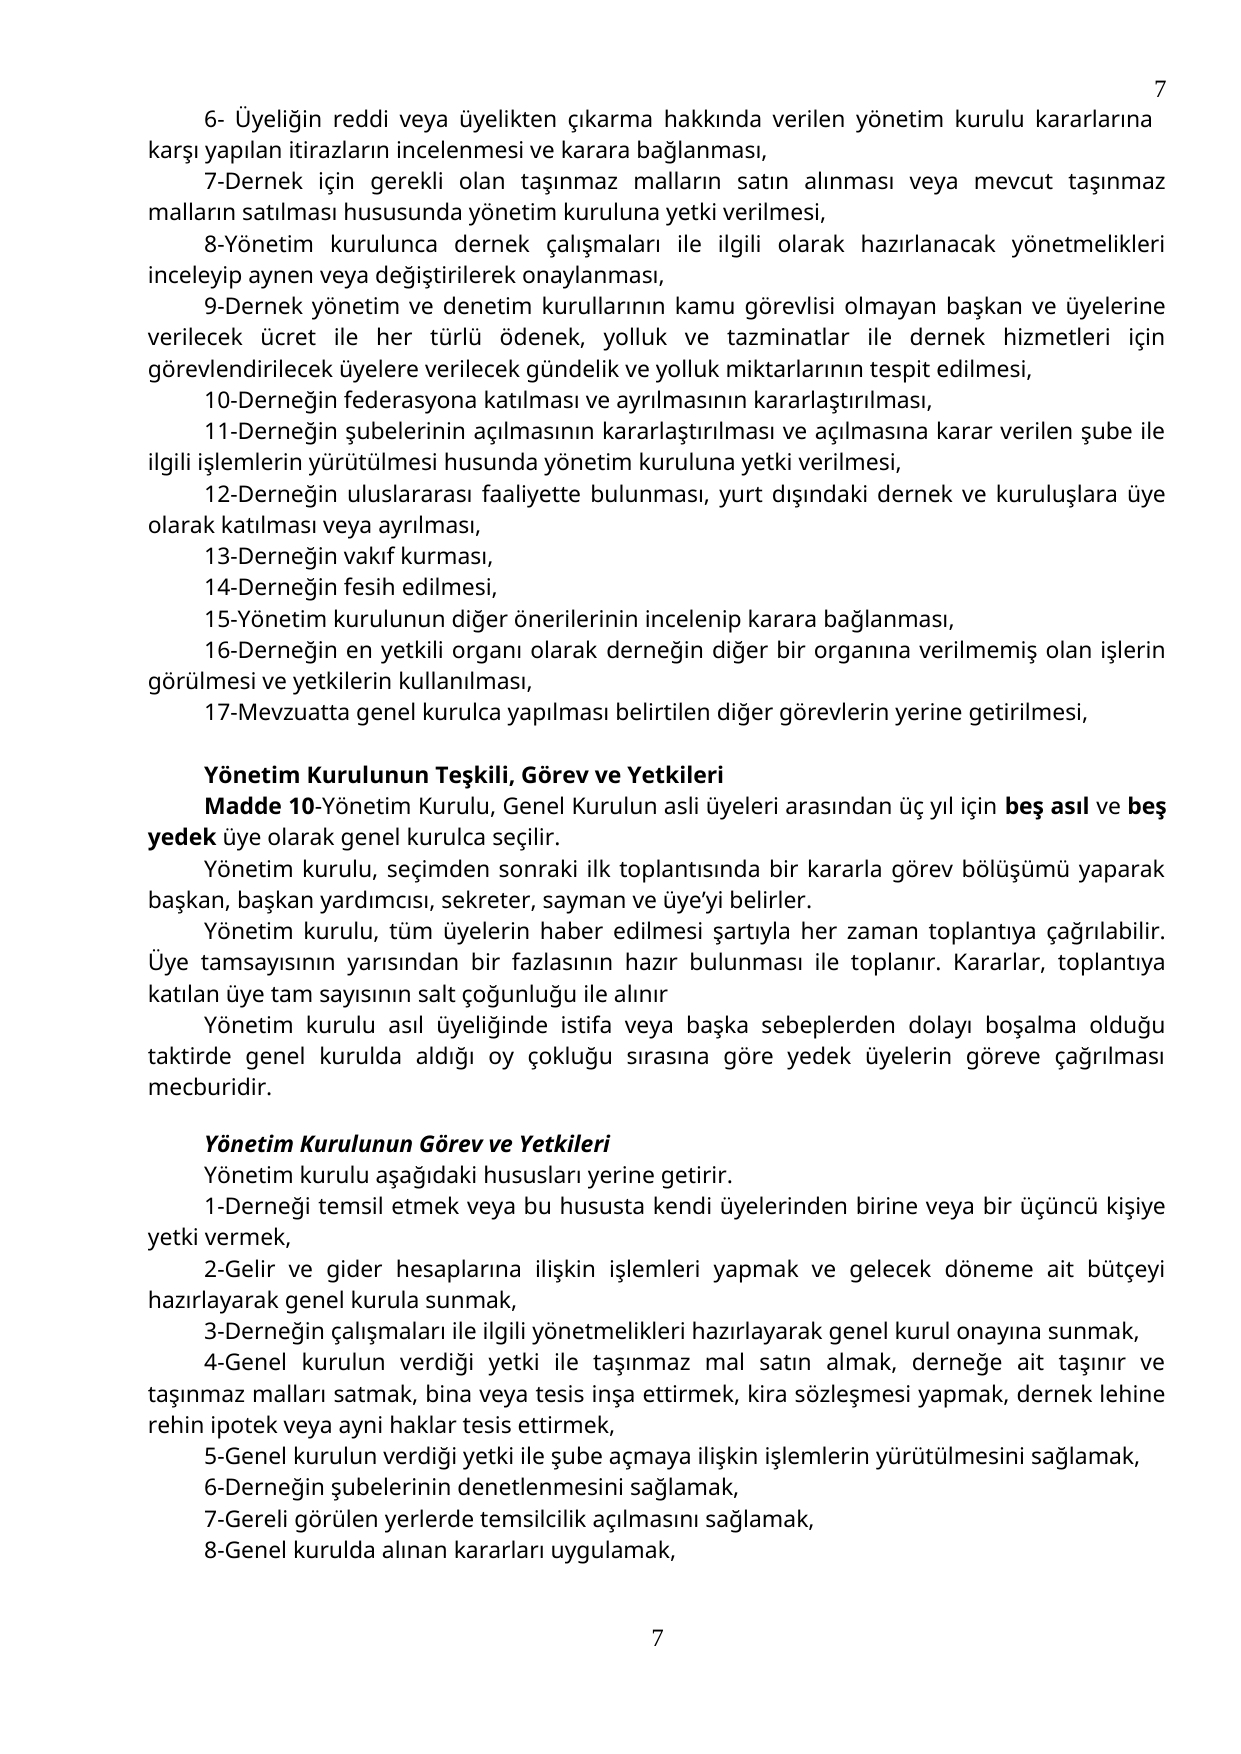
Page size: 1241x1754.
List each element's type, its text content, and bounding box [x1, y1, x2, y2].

text 6-Derneğin şubelerinin denetlenmesini sağlamak, [148, 1471, 1167, 1503]
text 8-Yönetim kurulunca dernek çalışmaları ile ilgili olarak hazırlanacak yönetmelikleri inceleyip aynen veya değiştirilerek onaylanması, [148, 228, 1167, 290]
text 12-Derneğin uluslararası faaliyette bulunması, yurt dışındaki dernek ve kuruluşlara üye olarak katılması veya ayrılması, [148, 478, 1167, 540]
text 1-Derneği temsil etmek veya bu hususta kendi üyelerinden birine veya bir üçüncü kişiye yetki vermek, [148, 1190, 1167, 1253]
text 7-Dernek için gerekli olan taşınmaz malların satın alınması veya mevcut taşınmaz malların satılması hususunda yönetim kuruluna yetki verilmesi, [148, 165, 1167, 228]
text 17-Mevzuatta genel kurulca yapılması belirtilen diğer görevlerin yerine getirilmesi, [148, 696, 1167, 728]
text 14-Derneğin fesih edilmesi, [148, 571, 1167, 603]
text 2-Gelir ve gider hesaplarına ilişkin işlemleri yapmak ve gelecek döneme ait bütçeyi hazırlayarak genel kurula sunmak, [148, 1253, 1167, 1315]
text 13-Derneğin vakıf kurması, [148, 540, 1167, 571]
text 5-Genel kurulun verdiği yetki ile şube açmaya ilişkin işlemlerin yürütülmesini sağlamak, [148, 1440, 1167, 1471]
text Yönetim kurulu, tüm üyelerin haber edilmesi şartıyla her zaman toplantıya çağrılabilir. Üye tamsayısının yarısından bir fazlasının hazır bulunması ile toplanır. Kararlar, toplantıya katılan üye tam sayısının salt çoğunluğu ile alınır [148, 915, 1167, 1009]
text 8-Genel kurulda alınan kararları uygulamak, [148, 1534, 1167, 1565]
text 6- Üyeliğin reddi veya üyelikten çıkarma hakkında verilen yönetim kurulu kararlarına karşı yapılan itirazların incelenmesi ve karara bağlanması, [148, 103, 1167, 165]
text Yönetim kurulu asıl üyeliğinde istifa veya başka sebeplerden dolayı boşalma olduğu taktirde genel kurulda aldığı oy çokluğu sırasına göre yedek üyelerin göreve çağrılması mecburidir. [148, 1009, 1167, 1103]
text Madde 10-Yönetim Kurulu, Genel Kurulun asli üyeleri arasından üç yıl için beş asıl ve beş yedek üye olarak genel kurulca seçilir. [148, 790, 1167, 853]
text 3-Derneğin çalışmaları ile ilgili yönetmelikleri hazırlayarak genel kurul onayına sunmak, [148, 1315, 1167, 1346]
text 11-Derneğin şubelerinin açılmasının kararlaştırılması ve açılmasına karar verilen şube ile ilgili işlemlerin yürütülmesi husunda yönetim kuruluna yetki verilmesi, [148, 415, 1167, 478]
text 10-Derneğin federasyona katılması ve ayrılmasının kararlaştırılması, [148, 384, 1167, 415]
text 7-Gereli görülen yerlerde temsilcilik açılmasını sağlamak, [148, 1503, 1167, 1534]
text Yönetim Kurulunun Teşkili, Görev ve Yetkileri [148, 759, 1167, 790]
text 16-Derneğin en yetkili organı olarak derneğin diğer bir organına verilmemiş olan işlerin görülmesi ve yetkilerin kullanılması, [148, 634, 1167, 696]
text 4-Genel kurulun verdiği yetki ile taşınmaz mal satın almak, derneğe ait taşınır ve taşınmaz malları satmak, bina veya tesis inşa ettirmek, kira sözleşmesi yapmak, dernek lehine rehin ipotek veya ayni haklar tesis ettirmek, [148, 1346, 1167, 1440]
text Yönetim kurulu, seçimden sonraki ilk toplantısında bir kararla görev bölüşümü yaparak başkan, başkan yardımcısı, sekreter, sayman ve üye’yi belirler. [148, 853, 1167, 915]
text 15-Yönetim kurulunun diğer önerilerinin incelenip karara bağlanması, [148, 603, 1167, 634]
text Yönetim kurulu aşağıdaki hususları yerine getirir. [148, 1159, 1167, 1190]
text Yönetim Kurulunun Görev ve Yetkileri [148, 1128, 1167, 1159]
text 9-Dernek yönetim ve denetim kurullarının kamu görevlisi olmayan başkan ve üyelerine verilecek ücret ile her türlü ödenek, yolluk ve tazminatlar ile dernek hizmetleri için görevlendirilecek üyelere verilecek gündelik ve yolluk miktarlarının tespit edilmesi, [148, 290, 1167, 384]
